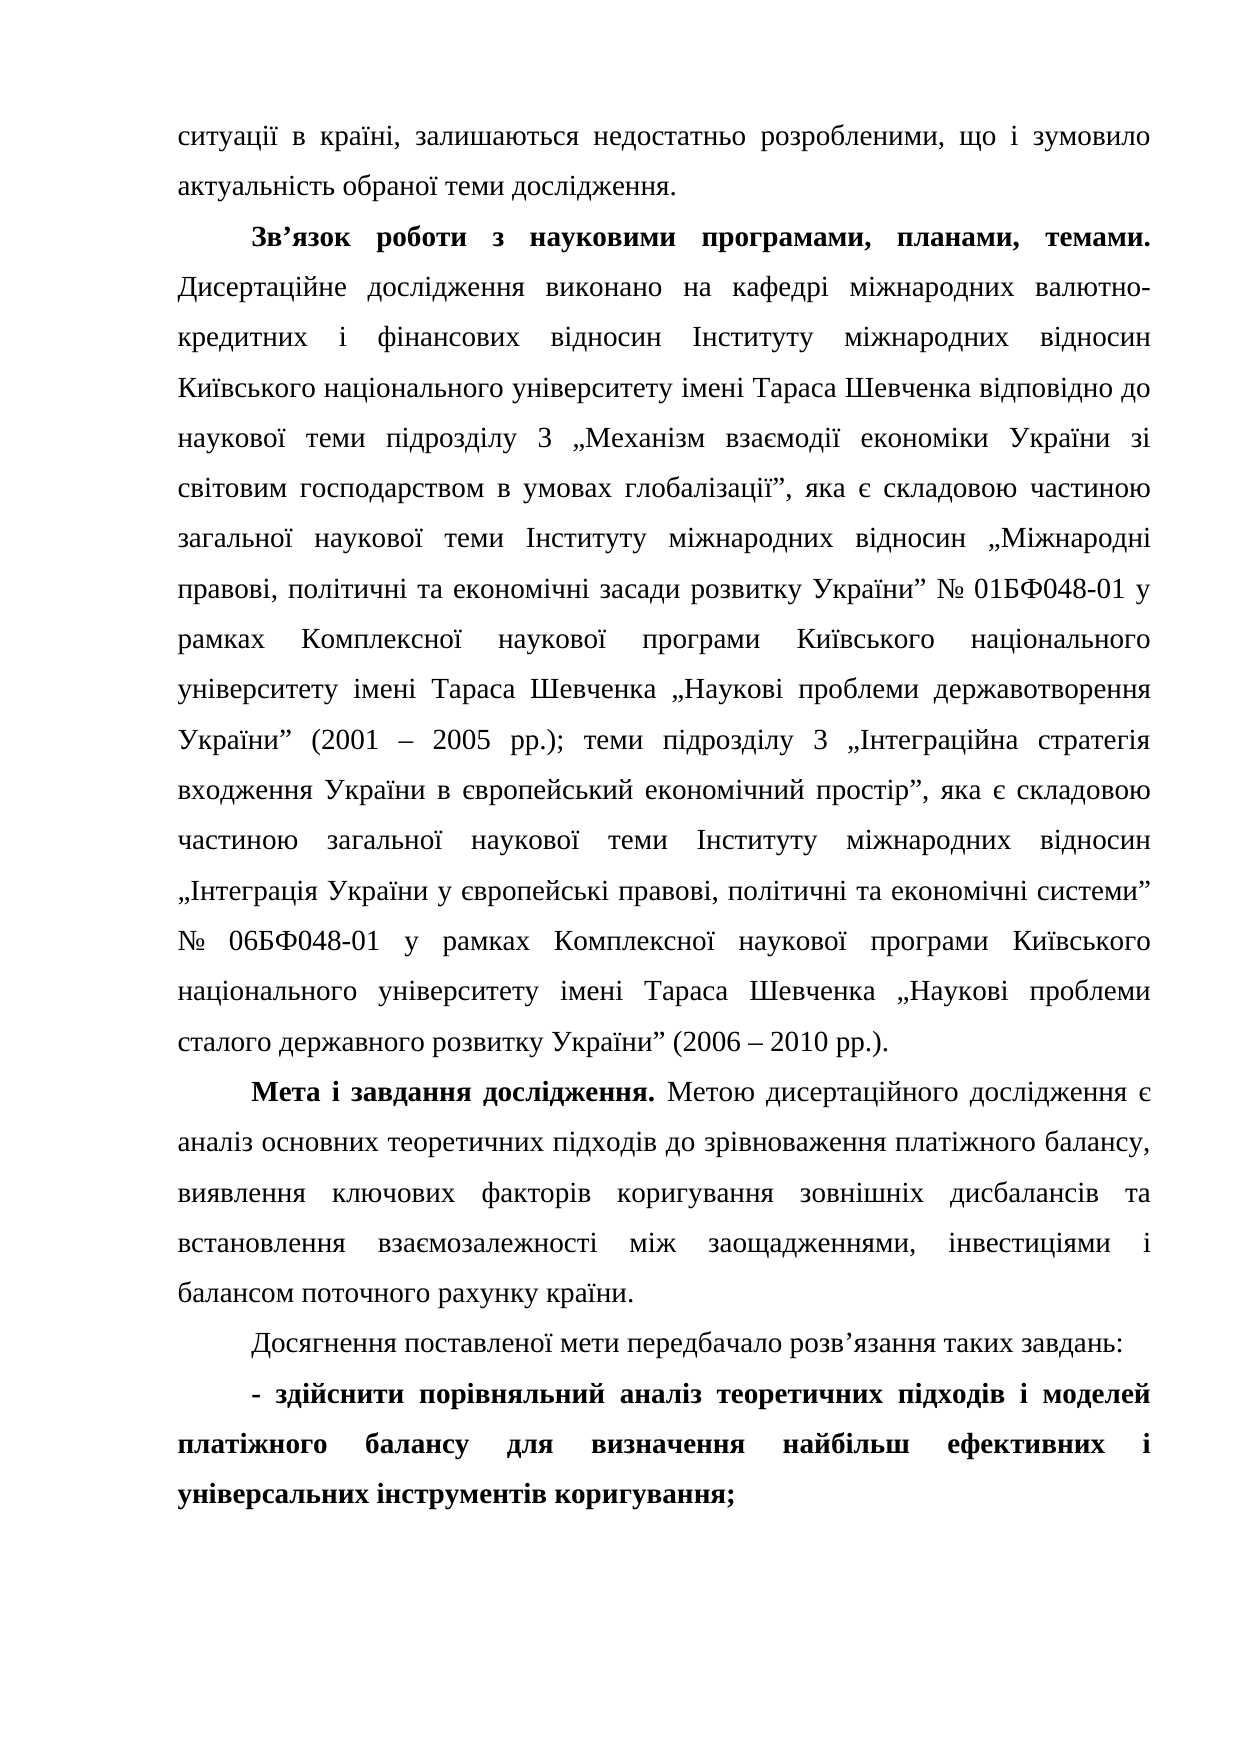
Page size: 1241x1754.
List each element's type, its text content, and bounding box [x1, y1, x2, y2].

text - здійснити порівняльний аналіз теоретичних підходів і моделей платіжного балансу для визначення найбільш ефективних і універсальних інструментів коригування; [177, 1376, 1152, 1510]
text Зв’язок роботи з науковими програмами, планами, темами. Дисертаційне дослідження виконано на кафедрі міжнародних валютно-кредитних і фінансових відносин Інституту міжнародних відносин Київського національного університету імені Тараса Шевченка відповідно до наукової теми підрозділу 3 „Механізм взаємодії економіки України зі світовим господарством в умовах глобалізації”, яка є складовою частиною загальної наукової теми Інституту міжнародних відносин „Міжнародні правові, політичні та економічні засади розвитку України” № 01БФ048-01 у рамках Комплексної наукової програми Київського національного університету імені Тараса Шевченка „Наукові проблеми державотворення України” (2001 – 2005 рр.); теми підрозділу 3 „Інтеграційна стратегія входження України в європейський економічний простір”, яка є складовою частиною загальної наукової теми Інституту міжнародних відносин „Інтеграція України у європейські правові, політичні та економічні системи” № 06БФ048-01 у рамках Комплексної наукової програми Київського національного університету імені Тараса Шевченка „Наукові проблеми сталого державного розвитку України” (2006 – 2010 рр.). [177, 219, 1152, 1057]
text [177, 118, 1152, 202]
text Досягнення поставленої мети передбачало розв’язання таких завдань: [177, 1326, 1152, 1359]
text Мета і завдання дослідження. Метою дисертаційного дослідження є аналіз основних теоретичних підходів до зрівноваження платіжного балансу, виявлення ключових факторів коригування зовнішніх дисбалансів та встановлення взаємозалежності між заощадженнями, інвестиціями і балансом поточного рахунку країни. [177, 1074, 1152, 1309]
